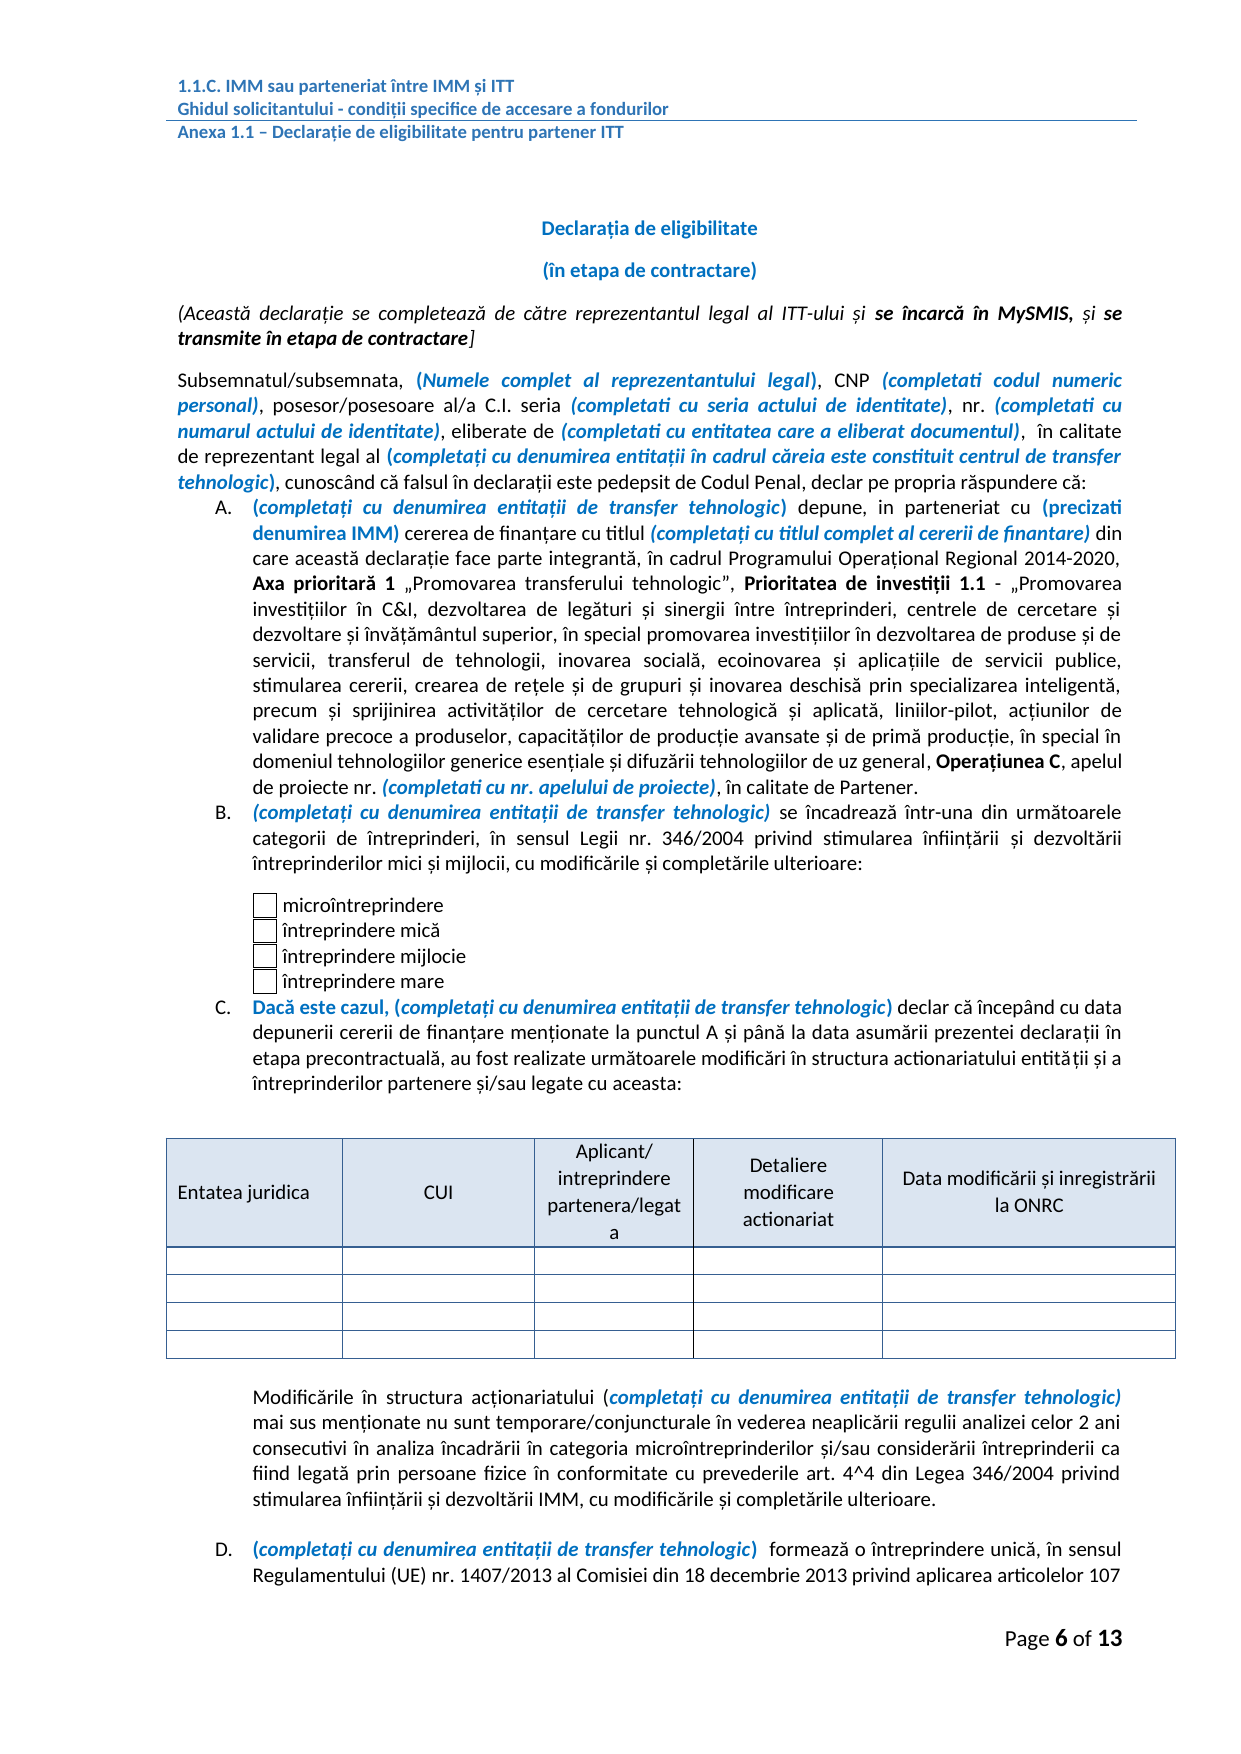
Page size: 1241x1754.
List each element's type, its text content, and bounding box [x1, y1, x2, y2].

table_cell [694, 1303, 882, 1330]
list Modificările în structura acționariatului (completaţi cu denumirea entitații de transfer tehnologic) mai sus menționate nu sunt temporare/conjuncturale în vederea neaplicării regulii analizei celor 2 ani consecutivi în analiza încadrării în categoria microîntreprinderilor și/sau considerării întreprinderii ca fiind legată prin persoane fizice în conformitate cu prevederile art. 4^4 din Legea 346/2004 privind stimularea înfiinţării şi dezvoltării IMM, cu modificările şi completările ulterioare. [252, 1384, 1122, 1511]
table_cell [343, 1275, 534, 1302]
table_header Data modificării și inregistrării la ONRC [883, 1139, 1175, 1246]
table_cell [883, 1275, 1175, 1302]
table_cell [883, 1248, 1175, 1274]
text (în etapa de contractare) [177, 258, 1122, 283]
table_cell [535, 1275, 693, 1302]
table_cell [167, 1248, 342, 1274]
table_cell [167, 1331, 342, 1358]
table_cell [343, 1331, 534, 1358]
table_cell [167, 1275, 342, 1302]
table_cell [694, 1275, 882, 1302]
table_header Entatea juridica [167, 1139, 342, 1246]
table_cell [535, 1248, 693, 1274]
table_cell [883, 1303, 1175, 1330]
table_cell [343, 1303, 534, 1330]
table_header Detaliere modificare actionariat [694, 1139, 882, 1246]
table_cell [535, 1303, 693, 1330]
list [215, 1537, 1122, 1587]
list (completaţi cu denumirea entitații de transfer tehnologic) depune, in parteneriat cu (precizati denumirea IMM) cererea de finanţare cu titlul (completați cu titlul complet al cererii de finantare) din care această declaraţie face parte integrantă, în cadrul Programului Operaţional Regional 2014-2020, Axa prioritară 1 „Promovarea transferului tehnologic”, Prioritatea de investiții 1.1 - „Promovarea investițiilor în C&I, dezvoltarea de legături și sinergii între întreprinderi, centrele de cercetare și dezvoltare și învățământul superior, în special promovarea investițiilor în dezvoltarea de produse și de servicii, transferul de tehnologii, inovarea socială, ecoinovarea și aplicațiile de servicii publice, stimularea cererii, crearea de rețele și de grupuri și inovarea deschisă prin specializarea inteligentă, precum și sprijinirea activităților de cercetare tehnologică și aplicată, liniilor-pilot, acțiunilor de validare precoce a produselor, capacităților de producție avansate și de primă producție, în special în domeniul tehnologiilor generice esențiale și difuzării tehnologiilor de uz general, Operațiunea C, apelul de proiecte nr. (completati cu nr. apelului de proiecte), în calitate de Partener. [215, 494, 1122, 799]
table_cell [343, 1248, 534, 1274]
list întreprindere mare [252, 968, 1122, 994]
table_cell [883, 1331, 1175, 1358]
text (Această declarație se completează de către reprezentantul legal al ITT-ului și se încarcă în MySMIS, și se transmite în etapa de contractare] [177, 300, 1122, 351]
table_cell [167, 1303, 342, 1330]
list întreprindere mică [252, 918, 1122, 943]
table_cell [535, 1331, 693, 1358]
table_cell [694, 1331, 882, 1358]
list întreprindere mijlocie [252, 943, 1122, 968]
list microîntreprindere [252, 892, 1122, 918]
table_cell [694, 1248, 882, 1274]
list (completaţi cu denumirea entitații de transfer tehnologic) se încadrează într-una din următoarele categorii de întreprinderi, în sensul Legii nr. 346/2004 privind stimularea înfiinţării şi dezvoltării întreprinderilor mici şi mijlocii, cu modificările şi completările ulterioare: [215, 799, 1122, 876]
list Dacă este cazul, (completaţi cu denumirea entitații de transfer tehnologic) declar că începând cu data depunerii cererii de finanțare menționate la punctul A și până la data asumării prezentei declarații în etapa precontractuală, au fost realizate următoarele modificări în structura actionariatului entității și a întreprinderilor partenere și/sau legate cu aceasta: [215, 994, 1122, 1096]
table_header CUI [343, 1139, 534, 1246]
text Subsemnatul/subsemnata, (Numele complet al reprezentantului legal), CNP (completati codul numeric personal), posesor/posesoare al/a C.I. seria (completati cu seria actului de identitate), nr. (completati cu numarul actului de identitate), eliberate de (completati cu entitatea care a eliberat documentul), în calitate de reprezentant legal al (completaţi cu denumirea entitații în cadrul căreia este constituit centrul de transfer tehnologic), cunoscând că falsul în declaraţii este pedepsit de Codul Penal, declar pe propria răspundere că: [177, 367, 1122, 494]
text Declarația de eligibilitate [177, 216, 1122, 241]
table_header Aplicant/intreprindere partenera/legata [535, 1139, 693, 1246]
